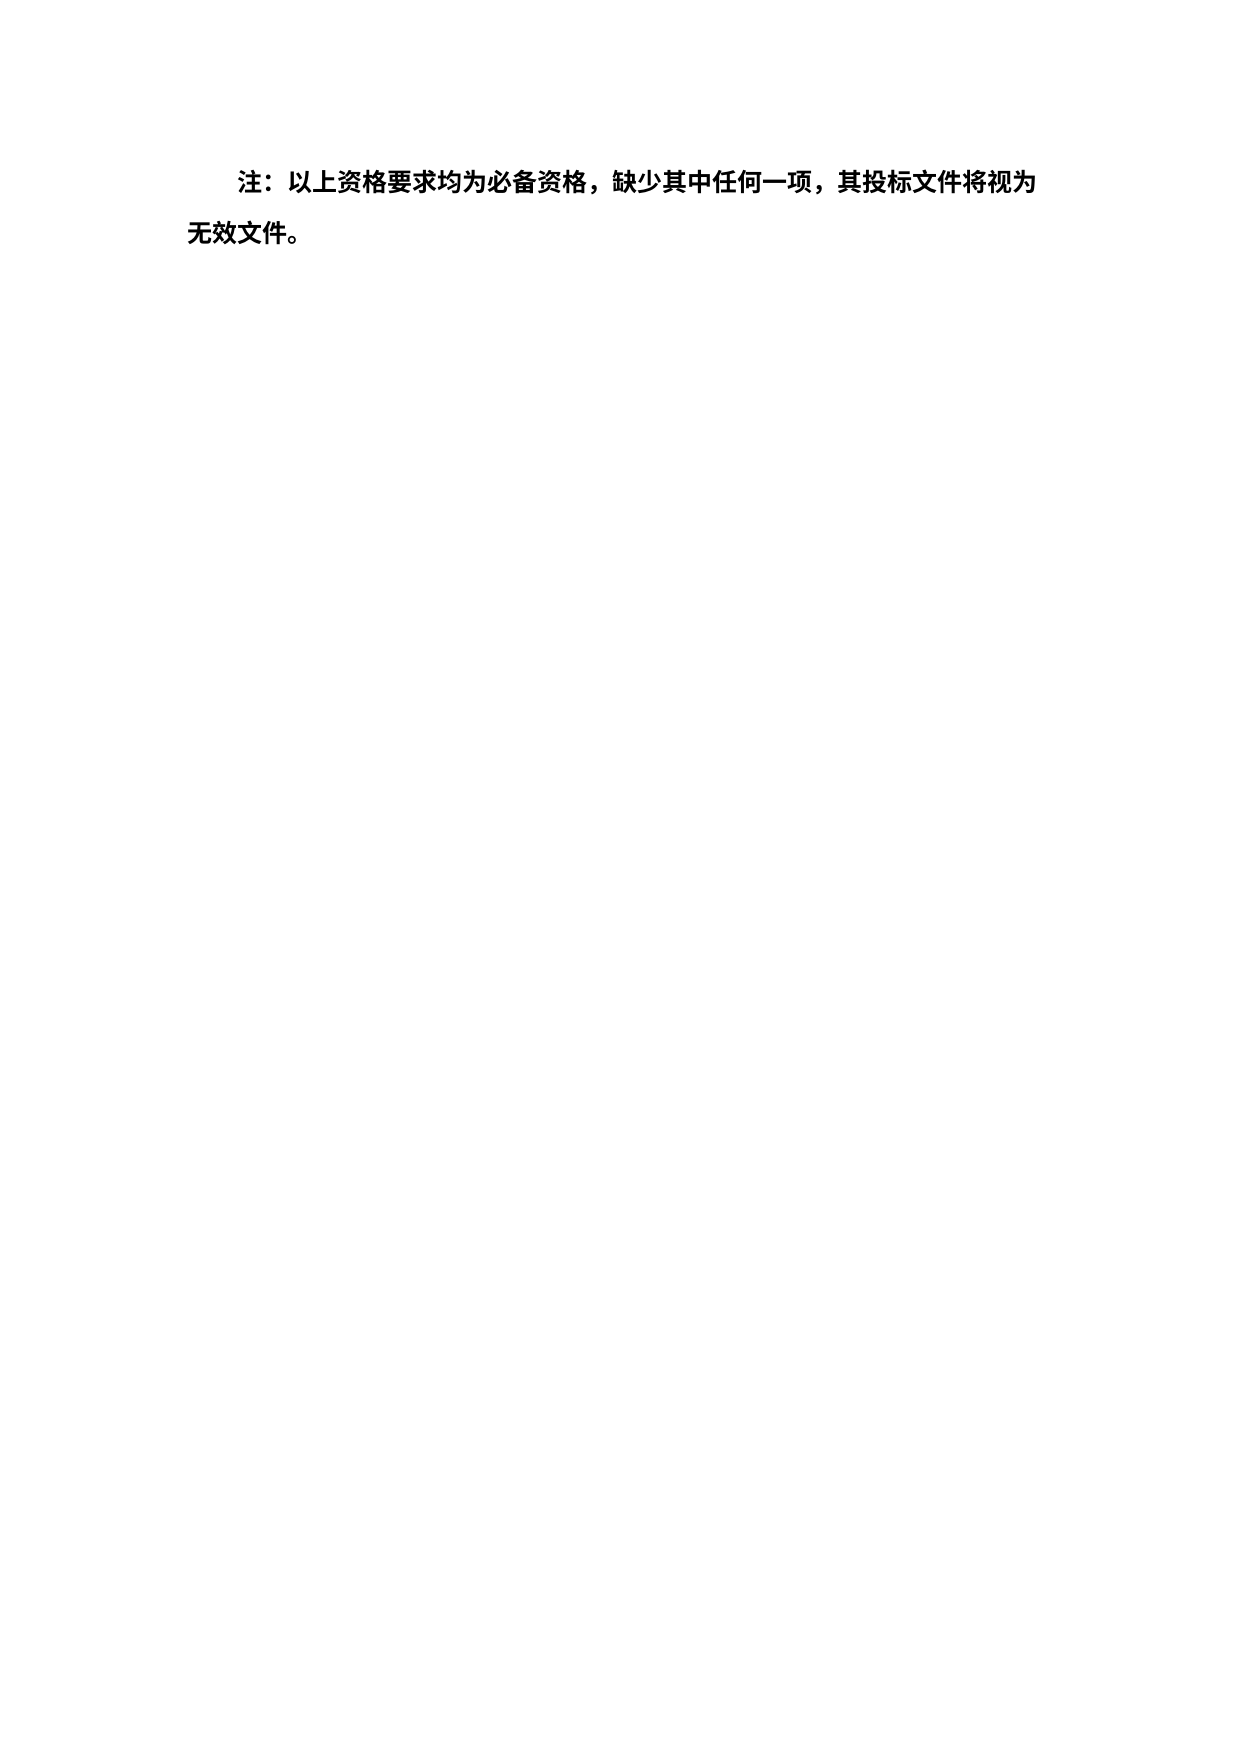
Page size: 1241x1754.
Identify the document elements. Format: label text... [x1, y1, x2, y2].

text 注：以上资格要求均为必备资格，缺少其中任何一项，其投标文件将视为无效文件。 [187, 162, 1053, 249]
